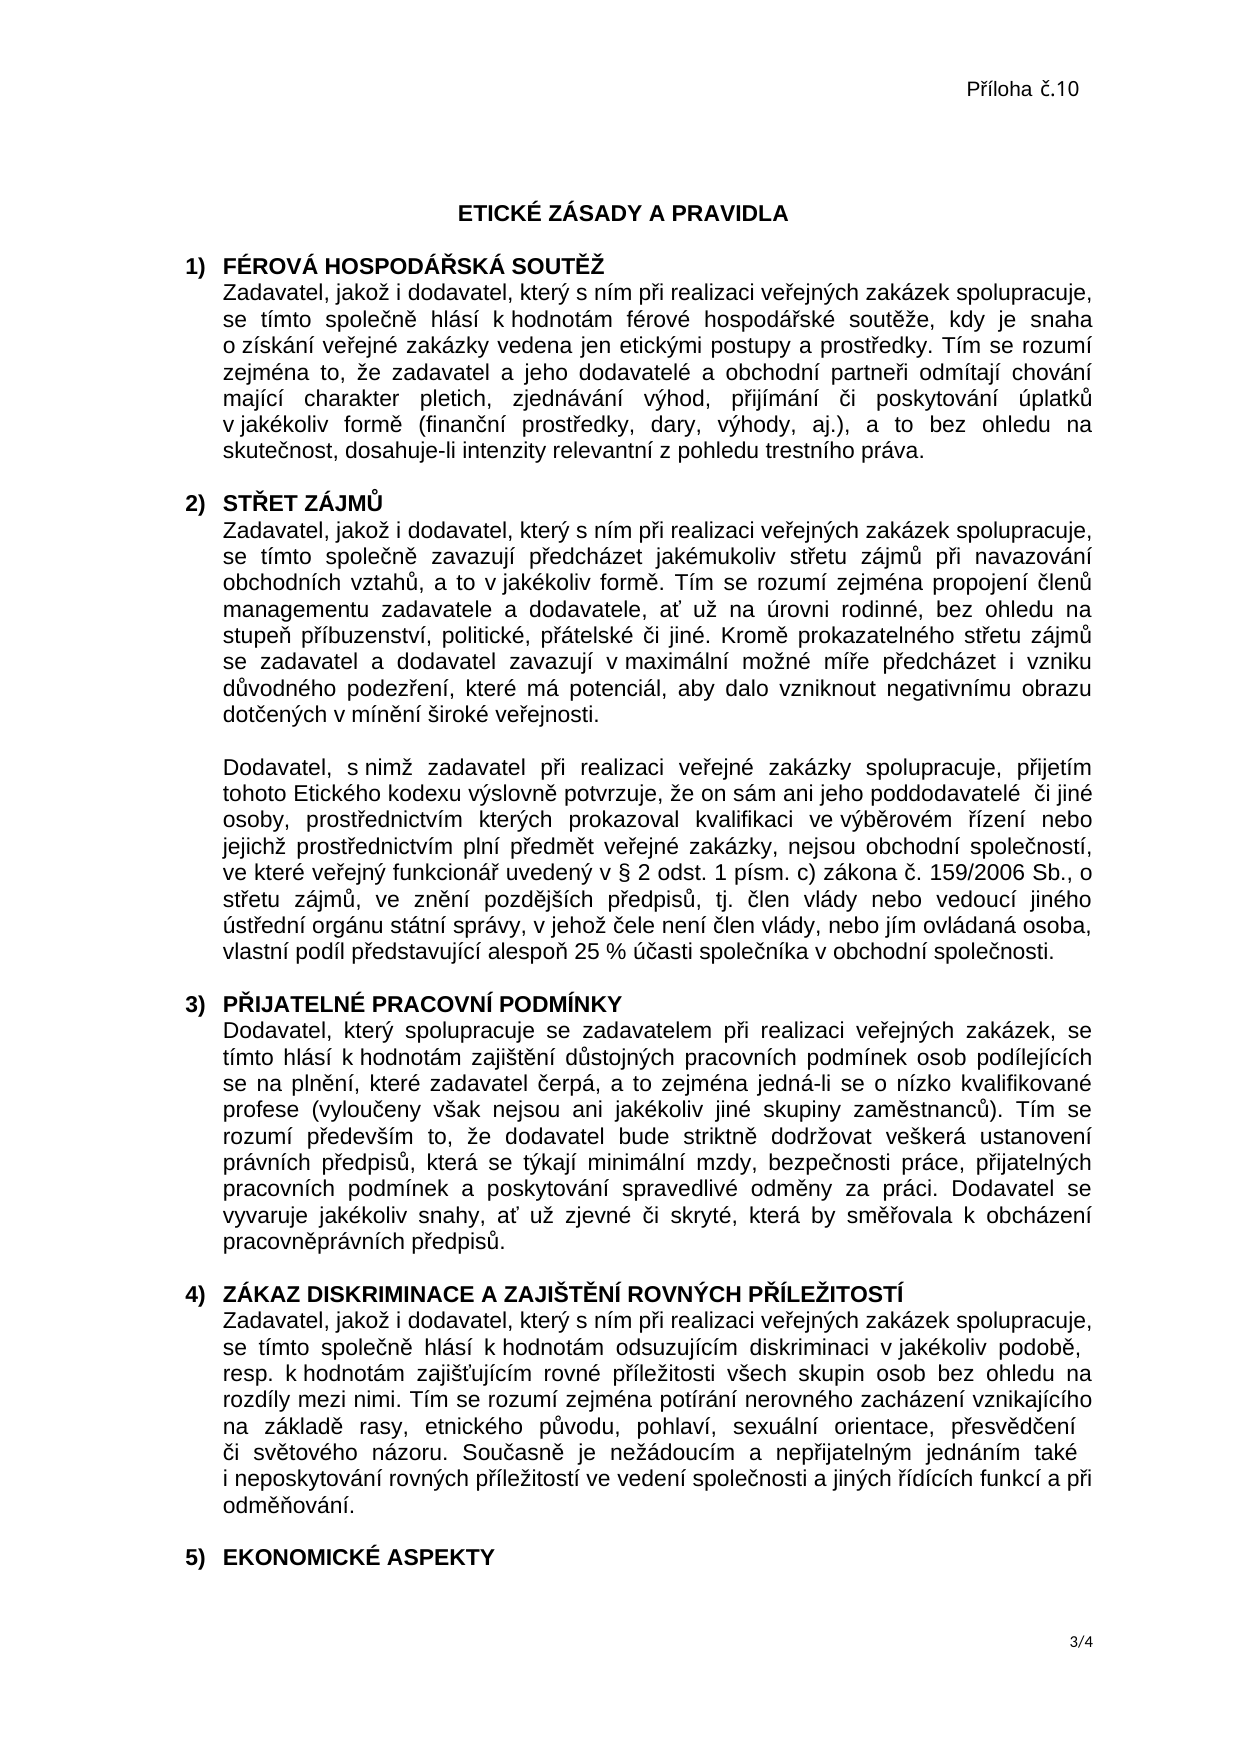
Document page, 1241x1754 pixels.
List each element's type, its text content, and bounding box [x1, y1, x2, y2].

list Zadavatel, jakož i dodavatel, který s ním při realizaci veřejných zakázek spolupracuje, se tímto společně hlásí k hodnotám férové hospodářské soutěže, kdy je snaha o získání veřejné zakázky vedena jen etickými postupy a prostředky. Tím se rozumí zejména to, že zadavatel a jeho dodavatelé a obchodní partneři odmítají chování mající charakter pletich, zjednávání výhod, přijímání či poskytování úplatků v jakékoliv formě (finanční prostředky, dary, výhody, aj.), a to bez ohledu na skutečnost, dosahuje-li intenzity relevantní z pohledu trestního práva. [223, 279, 1093, 464]
list PŘIJATELNÉ PRACOVNÍ PODMÍNKY [185, 991, 1093, 1017]
list FÉROVÁ HOSPODÁŘSKÁ SOUTĚŽ [185, 253, 1093, 279]
list STŘET ZÁJMŮ [185, 490, 1093, 517]
list EKONOMICKÉ ASPEKTY [185, 1544, 1093, 1571]
list Dodavatel, s nimž zadavatel při realizaci veřejné zakázky spolupracuje, přijetím tohoto Etického kodexu výslovně potvrzuje, že on sám ani jeho poddodavatelé či jiné osoby, prostřednictvím kterých prokazoval kvalifikaci ve výběrovém řízení nebo jejichž prostřednictvím plní předmět veřejné zakázky, nejsou obchodní společností, ve které veřejný funkcionář uvedený v § 2 odst. 1 písm. c) zákona č. 159/2006 Sb., o střetu zájmů, ve znění pozdějších předpisů, tj. člen vlády nebo vedoucí jiného ústřední orgánu státní správy, v jehož čele není člen vlády, nebo jím ovládaná osoba, vlastní podíl představující alespoň 25 % účasti společníka v obchodní společnosti. [223, 754, 1093, 964]
list ZÁKAZ DISKRIMINACE A ZAJIŠTĚNÍ ROVNÝCH PŘÍLEŽITOSTÍ [185, 1281, 1093, 1307]
text ETICKÉ ZÁSADY A PRAVIDLA [148, 200, 1093, 227]
list Zadavatel, jakož i dodavatel, který s ním při realizaci veřejných zakázek spolupracuje, se tímto společně hlásí k hodnotám odsuzujícím diskriminaci v jakékoliv podobě, resp. k hodnotám zajišťujícím rovné příležitosti všech skupin osob bez ohledu na rozdíly mezi nimi. Tím se rozumí zejména potírání nerovného zacházení vznikajícího na základě rasy, etnického původu, pohlaví, sexuální orientace, přesvědčení či světového názoru. Současně je nežádoucím a nepřijatelným jednáním také i neposkytování rovných příležitostí ve vedení společnosti a jiných řídících funkcí a při odměňování. [223, 1307, 1093, 1518]
list Zadavatel, jakož i dodavatel, který s ním při realizaci veřejných zakázek spolupracuje, se tímto společně zavazují předcházet jakémukoliv střetu zájmů při navazování obchodních vztahů, a to v jakékoliv formě. Tím se rozumí zejména propojení členů managementu zadavatele a dodavatele, ať už na úrovni rodinné, bez ohledu na stupeň příbuzenství, politické, přátelské či jiné. Kromě prokazatelného střetu zájmů se zadavatel a dodavatel zavazují v maximální možné míře předcházet i vzniku důvodného podezření, které má potenciál, aby dalo vzniknout negativnímu obrazu dotčených v mínění široké veřejnosti. [223, 517, 1093, 727]
list Dodavatel, který spolupracuje se zadavatelem při realizaci veřejných zakázek, se tímto hlásí k hodnotám zajištění důstojných pracovních podmínek osob podílejících se na plnění, které zadavatel čerpá, a to zejména jedná-li se o nízko kvalifikované profese (vyloučeny však nejsou ani jakékoliv jiné skupiny zaměstnanců). Tím se rozumí především to, že dodavatel bude striktně dodržovat veškerá ustanovení právních předpisů, která se týkají minimální mzdy, bezpečnosti práce, přijatelných pracovních podmínek a poskytování spravedlivé odměny za práci. Dodavatel se vyvaruje jakékoliv snahy, ať už zjevné či skryté, která by směřovala k obcházení pracovněprávních předpisů. [223, 1017, 1093, 1254]
